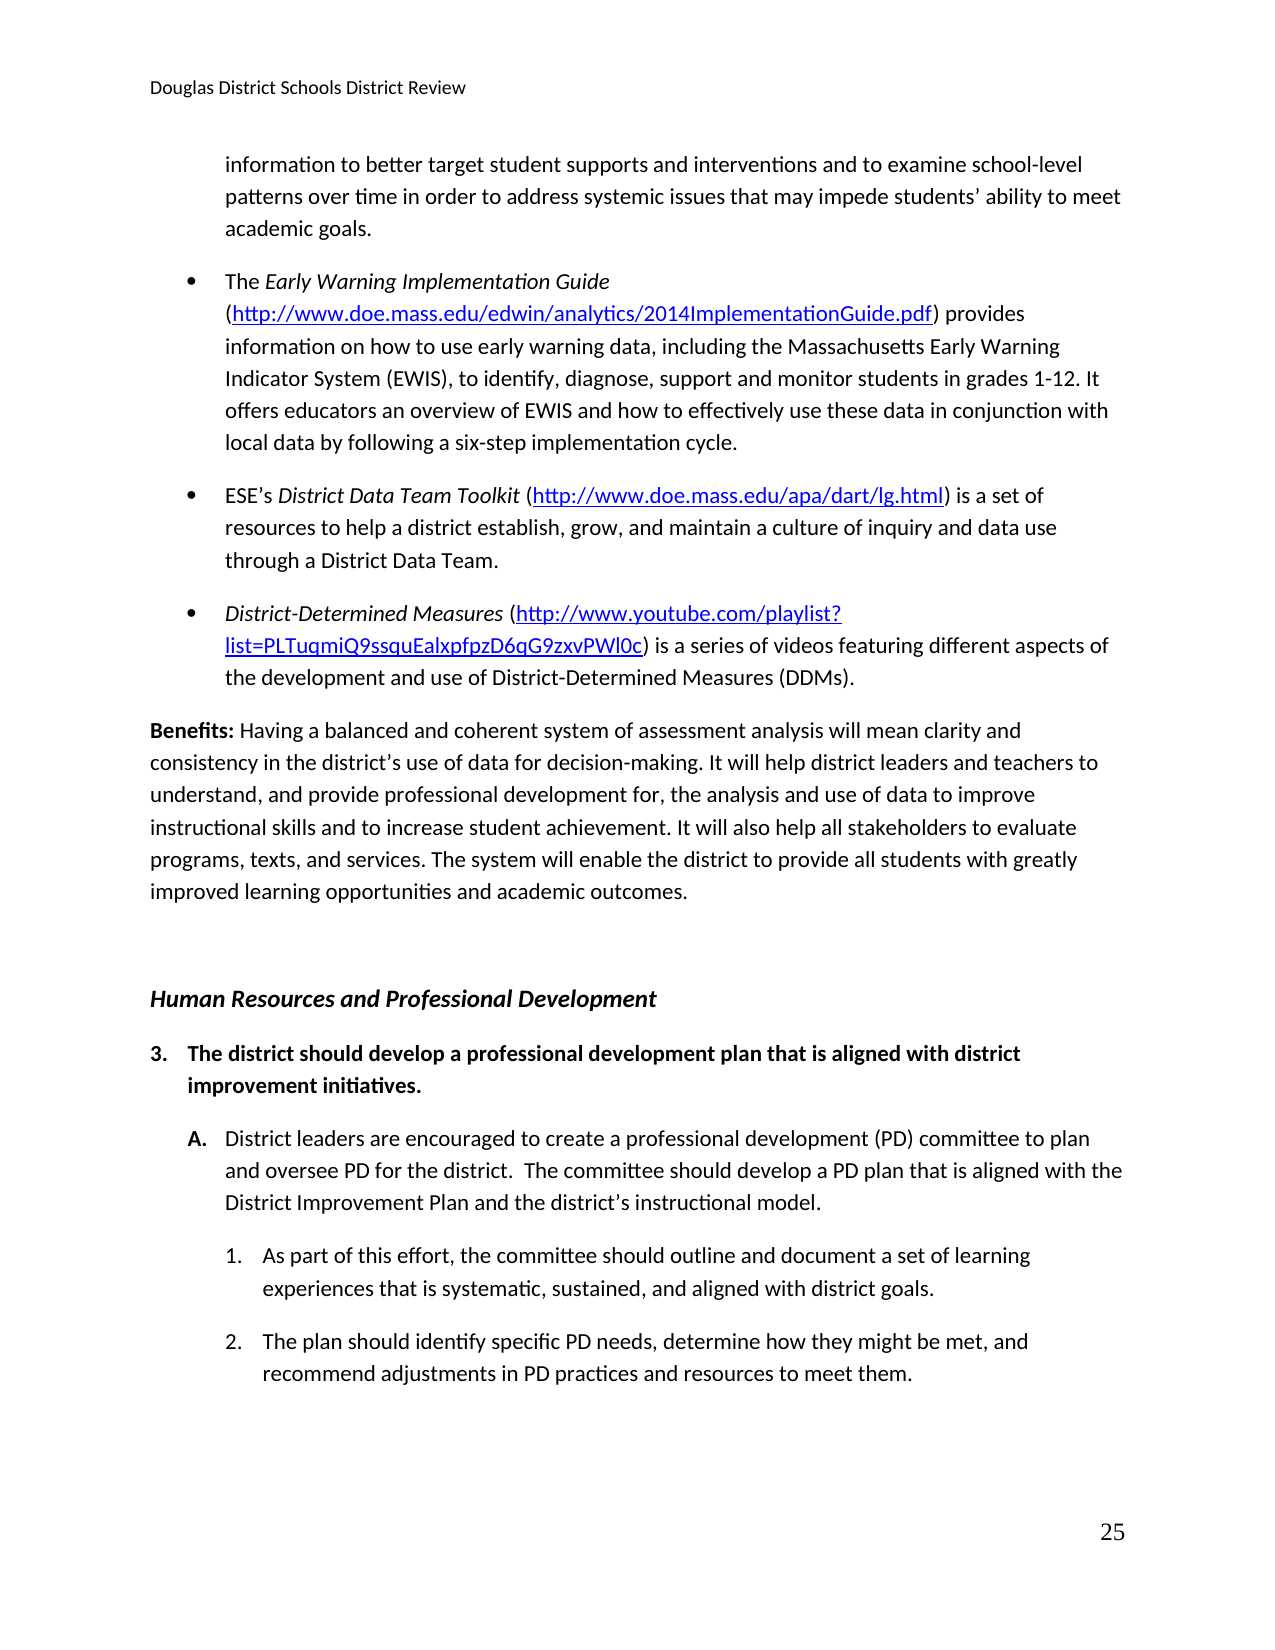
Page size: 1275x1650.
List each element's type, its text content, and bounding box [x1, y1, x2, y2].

list The Early Warning Implementation Guide (http://www.doe.mass.edu/edwin/analytics/2014ImplementationGuide.pdf) provides information on how to use early warning data, including the Massachusetts Early Warning Indicator System (EWIS), to identify, diagnose, support and monitor students in grades 1-12. It offers educators an overview of EWIS and how to effectively use these data in conjunction with local data by following a six-step implementation cycle. [187, 267, 1125, 456]
list District-Determined Measures (http://www.youtube.com/playlist?list=PLTuqmiQ9ssquEalxpfpzD6qG9zxvPWl0c) is a series of videos featuring different aspects of the development and use of District-Determined Measures (DDMs). [187, 599, 1125, 691]
list ESE’s District Data Team Toolkit (http://www.doe.mass.edu/apa/dart/lg.html) is a set of resources to help a district establish, grow, and maintain a culture of inquiry and data use through a District Data Team. [187, 481, 1125, 574]
list As part of this effort, the committee should outline and document a set of learning experiences that is systematic, sustained, and aligned with district goals. [225, 1242, 1125, 1302]
text 3. The district should develop a professional development plan that is aligned with district improvement initiatives. [150, 1039, 1125, 1099]
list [187, 150, 1125, 242]
text Human Resources and Professional Development [150, 983, 1125, 1014]
list The plan should identify specific PD needs, determine how they might be met, and recommend adjustments in PD practices and resources to meet them. [225, 1327, 1125, 1387]
text A. District leaders are encouraged to create a professional development (PD) committee to plan and oversee PD for the district. The committee should develop a PD plan that is aligned with the District Improvement Plan and the district’s instructional model. [187, 1124, 1125, 1217]
text Benefits: Having a balanced and coherent system of assessment analysis will mean clarity and consistency in the district’s use of data for decision-making. It will help district leaders and teachers to understand, and provide professional development for, the analysis and use of data to improve instructional skills and to increase student achievement. It will also help all stakeholders to evaluate programs, texts, and services. The system will enable the district to provide all students with greatly improved learning opportunities and academic outcomes. [150, 716, 1125, 905]
